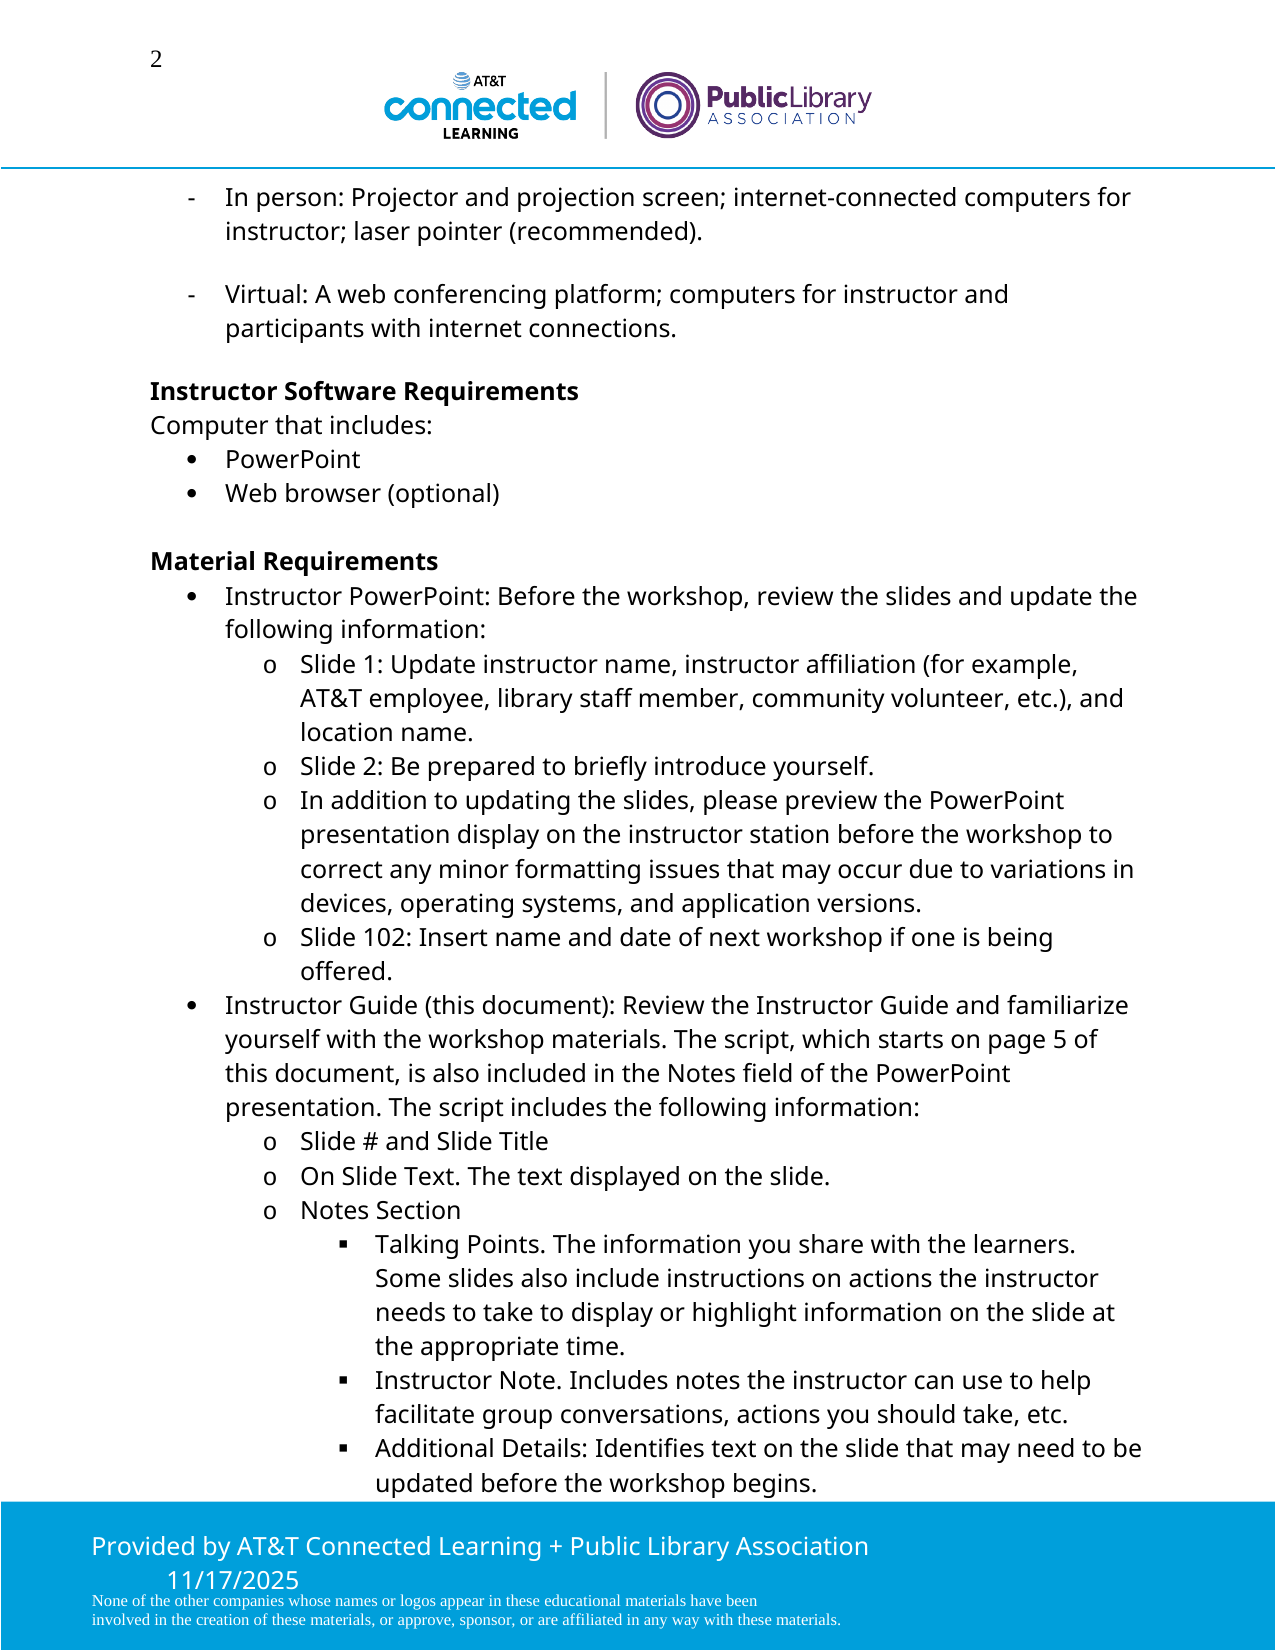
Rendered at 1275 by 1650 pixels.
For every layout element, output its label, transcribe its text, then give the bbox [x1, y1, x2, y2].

list Slide 102: Insert name and date of next workshop if one is being offered. [262, 919, 1144, 988]
list Instructor Note. Includes notes the instructor can use to help facilitate group conversations, actions you should take, etc. [337, 1363, 1144, 1431]
list Virtual: A web conferencing platform; computers for instructor and participants with internet connections. [187, 277, 1144, 374]
list In person: Projector and projection screen; internet-connected computers for instructor; laser pointer (recommended). [187, 180, 1144, 277]
list On Slide Text. The text displayed on the slide. [262, 1158, 1144, 1192]
list Slide 1: Update instructor name, instructor affiliation (for example, AT&T employee, library staff member, community volunteer, etc.), and location name. [262, 646, 1144, 749]
list Instructor Guide (this document): Review the Instructor Guide and familiarize yourself with the workshop materials. The script, which starts on page 5 of this document, is also included in the Notes field of the PowerPoint presentation. The script includes the following information: [187, 988, 1144, 1124]
list PowerPoint [187, 442, 1144, 476]
list Slide 2: Be prepared to briefly introduce yourself. [262, 749, 1144, 783]
text Computer that includes: [150, 408, 1144, 442]
picture [384, 72, 872, 139]
list Notes Section [262, 1192, 1144, 1227]
list Additional Details: Identifies text on the slide that may need to be updated before the workshop begins. [337, 1431, 1144, 1499]
picture [414, 104, 424, 114]
list Talking Points. The information you share with the learners. Some slides also include instructions on actions the instructor needs to take to display or highlight information on the slide at the appropriate time. [337, 1227, 1144, 1363]
text Material Requirements [150, 544, 1144, 578]
list Instructor PowerPoint: Before the workshop, review the slides and update the following information: [187, 578, 1144, 646]
list Slide # and Slide Title [262, 1124, 1144, 1158]
list Web browser (optional) [187, 476, 1144, 510]
text Instructor Software Requirements [150, 374, 1144, 408]
list In addition to updating the slides, please preview the PowerPoint presentation display on the instructor station before the workshop to correct any minor formatting issues that may occur due to variations in devices, operating systems, and application versions. [262, 783, 1144, 919]
